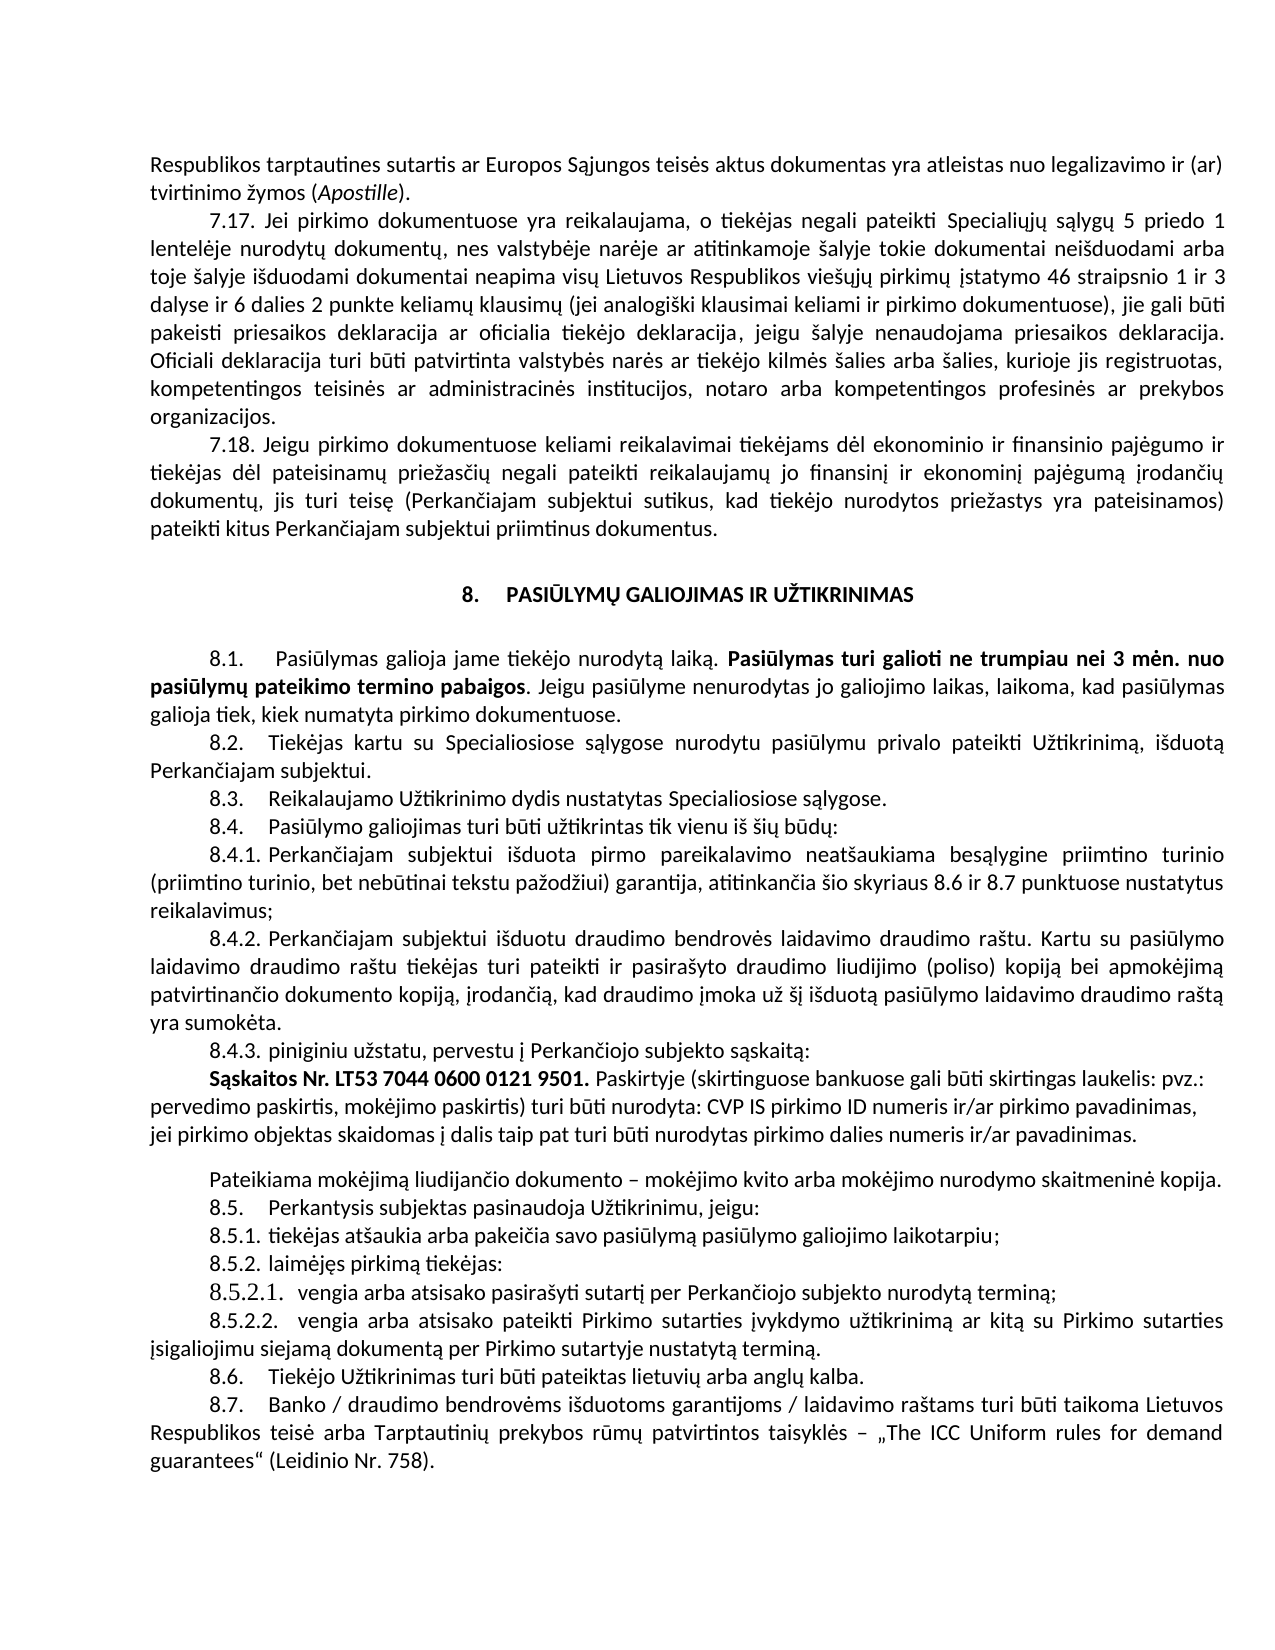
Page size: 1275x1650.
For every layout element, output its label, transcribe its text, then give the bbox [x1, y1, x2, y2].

list Tiekėjo Užtikrinimas turi būti pateiktas lietuvių arba anglų kalba. [150, 1362, 1226, 1390]
list PASIŪLYMŲ GALIOJIMAS IR UŽTIKRINIMAS [150, 580, 1226, 608]
list vengia arba atsisako pateikti Pirkimo sutarties įvykdymo užtikrinimą ar kitą su Pirkimo sutarties įsigaliojimu siejamą dokumentą per Pirkimo sutartyje nustatytą terminą. [150, 1306, 1226, 1362]
list Tiekėjas kartu su Specialiosiose sąlygose nurodytu pasiūlymu privalo pateikti Užtikrinimą, išduotą Perkančiajam subjektui. [150, 728, 1226, 784]
list tiekėjas atšaukia arba pakeičia savo pasiūlymą pasiūlymo galiojimo laikotarpiu; [150, 1221, 1226, 1249]
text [150, 150, 1226, 206]
text 7.17. Jei pirkimo dokumentuose yra reikalaujama, o tiekėjas negali pateikti Specialiųjų sąlygų 5 priedo 1 lentelėje nurodytų dokumentų, nes valstybėje narėje ar atitinkamoje šalyje tokie dokumentai neišduodami arba toje šalyje išduodami dokumentai neapima visų Lietuvos Respublikos viešųjų pirkimų įstatymo 46 straipsnio 1 ir 3 dalyse ir 6 dalies 2 punkte keliamų klausimų (jei analogiški klausimai keliami ir pirkimo dokumentuose), jie gali būti pakeisti priesaikos deklaracija ar oficialia tiekėjo deklaracija, jeigu šalyje nenaudojama priesaikos deklaracija. Oficiali deklaracija turi būti patvirtinta valstybės narės ar tiekėjo kilmės šalies arba šalies, kurioje jis registruotas, kompetentingos teisinės ar administracinės institucijos, notaro arba kompetentingos profesinės ar prekybos organizacijos. [150, 206, 1226, 430]
list Pasiūlymas galioja jame tiekėjo nurodytą laiką. Pasiūlymas turi galioti ne trumpiau nei 3 mėn. nuo pasiūlymų pateikimo termino pabaigos. Jeigu pasiūlyme nenurodytas jo galiojimo laikas, laikoma, kad pasiūlymas galioja tiek, kiek numatyta pirkimo dokumentuose. [150, 644, 1226, 728]
list piniginiu užstatu, pervestu į Perkančiojo subjekto sąskaitą: [150, 1036, 1226, 1064]
list Reikalaujamo Užtikrinimo dydis nustatytas Specialiosiose sąlygose. [150, 784, 1226, 812]
list Perkantysis subjektas pasinaudoja Užtikrinimu, jeigu: [150, 1193, 1226, 1221]
list Pasiūlymo galiojimas turi būti užtikrintas tik vienu iš šių būdų: [150, 812, 1226, 840]
list Sąskaitos Nr. LT53 7044 0600 0121 9501. Paskirtyje (skirtinguose bankuose gali būti skirtingas laukelis: pvz.: pervedimo paskirtis, mokėjimo paskirtis) turi būti nurodyta: CVP IS pirkimo ID numeris ir/ar pirkimo pavadinimas, jei pirkimo objektas skaidomas į dalis taip pat turi būti nurodytas pirkimo dalies numeris ir/ar pavadinimas. [150, 1064, 1226, 1148]
list laimėjęs pirkimą tiekėjas: [150, 1249, 1226, 1277]
list Perkančiajam subjektui išduota pirmo pareikalavimo neatšaukiama besąlygine priimtino turinio (priimtino turinio, bet nebūtinai tekstu pažodžiui) garantija, atitinkančia šio skyriaus 8.6 ir 8.7 punktuose nustatytus reikalavimus; [150, 840, 1226, 924]
list Perkančiajam subjektui išduotu draudimo bendrovės laidavimo draudimo raštu. Kartu su pasiūlymo laidavimo draudimo raštu tiekėjas turi pateikti ir pasirašyto draudimo liudijimo (poliso) kopiją bei apmokėjimą patvirtinančio dokumento kopiją, įrodančią, kad draudimo įmoka už šį išduotą pasiūlymo laidavimo draudimo raštą yra sumokėta. [150, 924, 1226, 1036]
list Banko / draudimo bendrovėms išduotoms garantijoms / laidavimo raštams turi būti taikoma Lietuvos Respublikos teisė arba Tarptautinių prekybos rūmų patvirtintos taisyklės – „The ICC Uniform rules for demand guarantees“ (Leidinio Nr. 758). [150, 1390, 1226, 1474]
text Pateikiama mokėjimą liudijančio dokumento – mokėjimo kvito arba mokėjimo nurodymo skaitmeninė kopija. [150, 1165, 1226, 1193]
text 7.18. Jeigu pirkimo dokumentuose keliami reikalavimai tiekėjams dėl ekonominio ir finansinio pajėgumo ir tiekėjas dėl pateisinamų priežasčių negali pateikti reikalaujamų jo finansinį ir ekonominį pajėgumą įrodančių dokumentų, jis turi teisę (Perkančiajam subjektui sutikus, kad tiekėjo nurodytos priežastys yra pateisinamos) pateikti kitus Perkančiajam subjektui priimtinus dokumentus. [150, 430, 1226, 542]
list vengia arba atsisako pasirašyti sutartį per Perkančiojo subjekto nurodytą terminą; [150, 1277, 1226, 1306]
